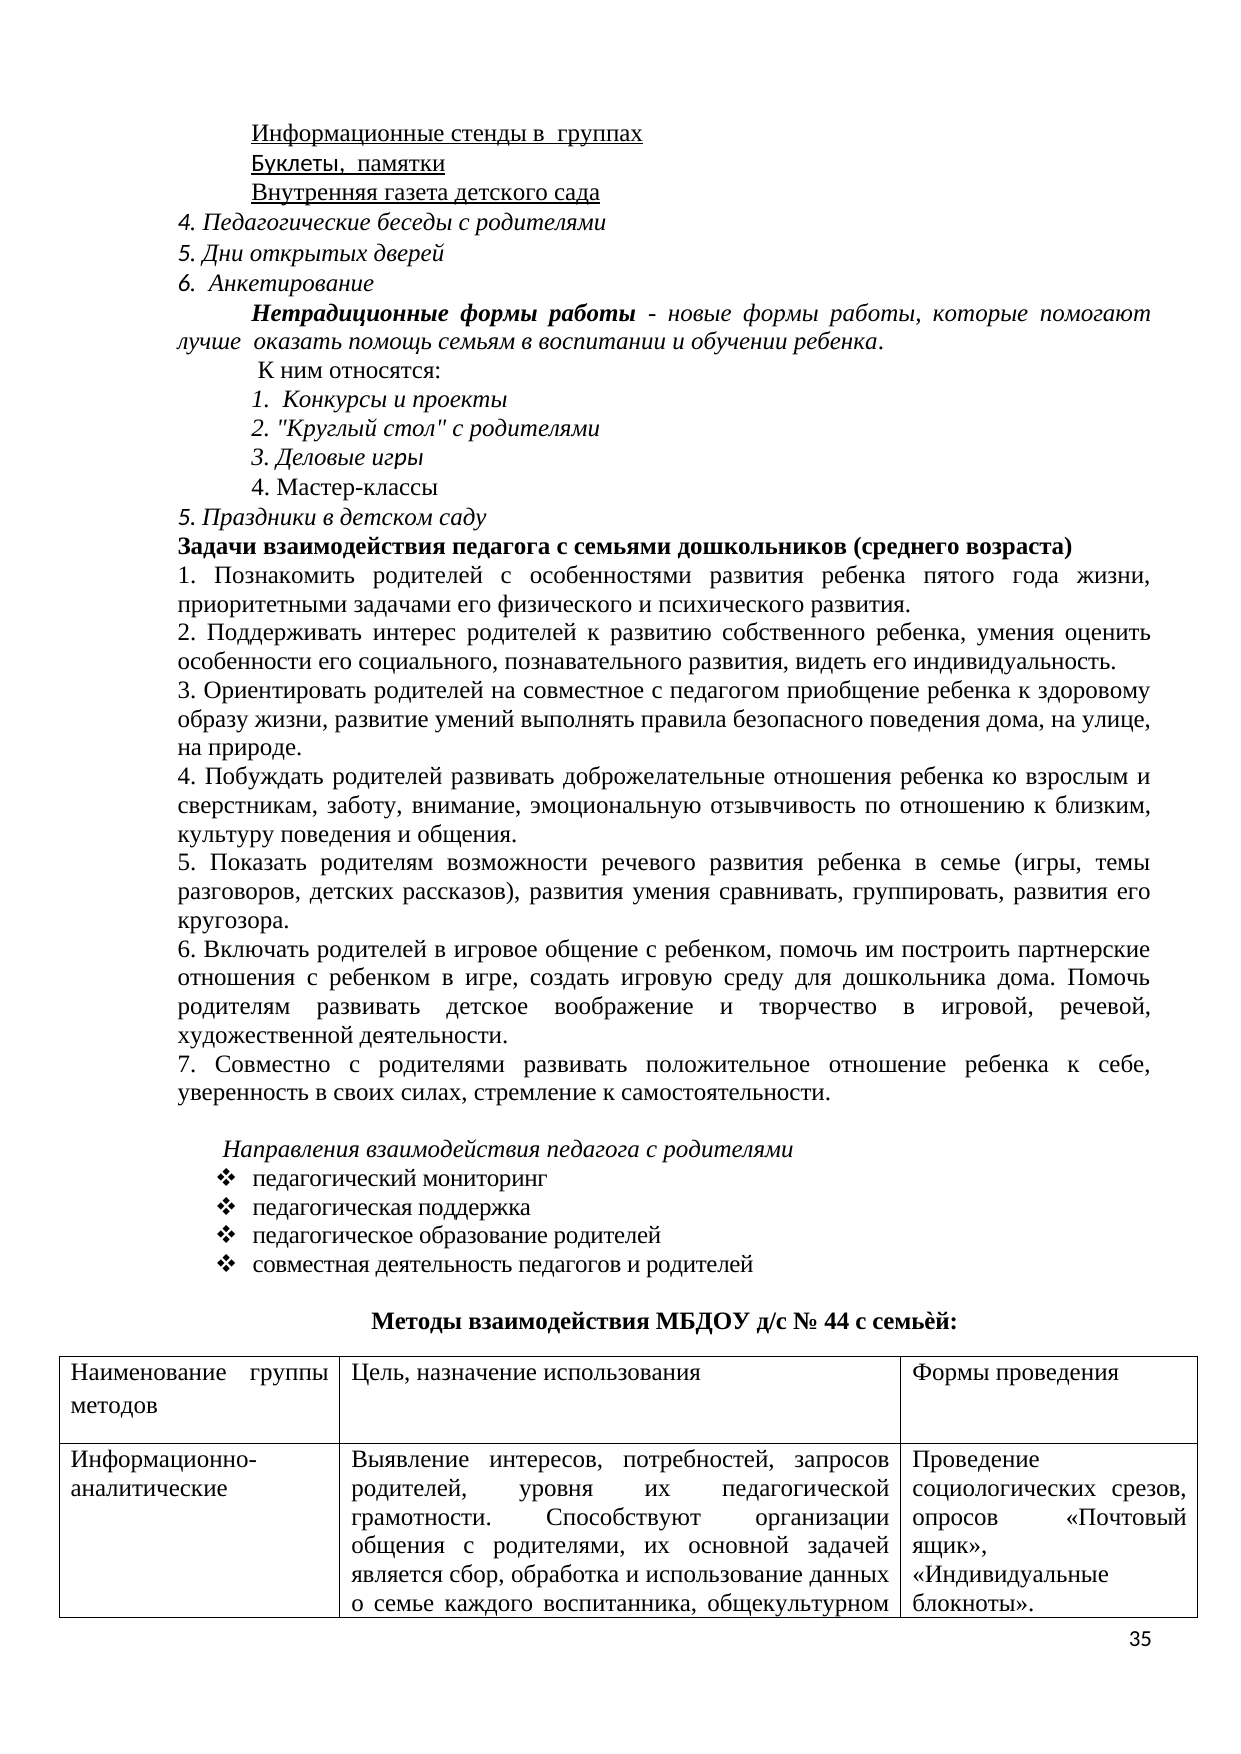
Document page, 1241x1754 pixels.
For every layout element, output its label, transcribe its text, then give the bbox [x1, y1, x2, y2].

text 4. Побуждать родителей развивать доброжелательные отношения ребенка ко взрослым и сверстникам, заботу, внимание, эмоциональную отзывчивость по отношению к близким, культуру поведения и общения. [177, 761, 1152, 847]
text 4. Мастер-классы [177, 472, 1152, 501]
list педагогическая поддержка [215, 1192, 1151, 1221]
text 1. Познакомить родителей с особенностями развития ребенка пятого года жизни, приоритетными задачами его физического и психического развития. [177, 560, 1152, 617]
text 1. Конкурсы и проекты [177, 384, 1152, 413]
list совместная деятельность педагогов и родителей [215, 1249, 1151, 1278]
table_header Наименование группы методов [60, 1357, 339, 1443]
text 5. Дни открытых дверей [177, 237, 1152, 267]
text Направления взаимодействия педагога с родителями [222, 1135, 1151, 1163]
text Методы взаимодействия МБДОУ д/с № 44 с семьѐй: [177, 1306, 1152, 1335]
table_header Цель, назначение использования [340, 1357, 900, 1443]
text Задачи взаимодействия педагога с семьями дошкольников (среднего возраста) [177, 531, 1152, 560]
text Нетрадиционные формы работы - новые формы работы, которые помогают лучше оказать помощь семьям в воспитании и обучении ребенка. [177, 298, 1152, 355]
text 6. Анкетирование [177, 267, 1152, 298]
list педагогическое образование родителей [215, 1221, 1151, 1249]
text Информационные стенды в группах [177, 118, 1152, 147]
text К ним относятся: [177, 355, 1152, 384]
text Внутренняя газета детского сада [177, 177, 1152, 206]
text Буклеты, памятки [177, 147, 1152, 177]
text 4. Педагогические беседы с родителями [177, 206, 1152, 237]
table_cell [60, 1444, 339, 1617]
list педагогический мониторинг [215, 1163, 1151, 1192]
text 6. Включать родителей в игровое общение с ребенком, помочь им построить партнерские отношения с ребенком в игре, создать игровую среду для дошкольника дома. Помочь родителям развивать детское воображение и творчество в игровой, речевой, художественной деятельности. [177, 934, 1152, 1049]
text 3. Деловые игры [177, 441, 1152, 472]
text 2. Поддерживать интерес родителей к развитию собственного ребенка, умения оценить особенности его социального, познавательного развития, видеть его индивидуальность. [177, 617, 1152, 675]
table_header Формы проведения [901, 1357, 1197, 1443]
text 7. Совместно с родителями развивать положительное отношение ребенка к себе, уверенность в своих силах, стремление к самостоятельности. [177, 1049, 1152, 1106]
text 5. Праздники в детском саду [177, 501, 1152, 531]
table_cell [340, 1444, 900, 1617]
text 5. Показать родителям возможности речевого развития ребенка в семье (игры, темы разговоров, детских рассказов), развития умения сравнивать, группировать, развития его кругозора. [177, 847, 1152, 934]
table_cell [901, 1444, 1197, 1617]
text 2. "Круглый стол" с родителями [177, 413, 1152, 441]
text 3. Ориентировать родителей на совместное с педагогом приобщение ребенка к здоровому образу жизни, развитие умений выполнять правила безопасного поведения дома, на улице, на природе. [177, 675, 1152, 761]
